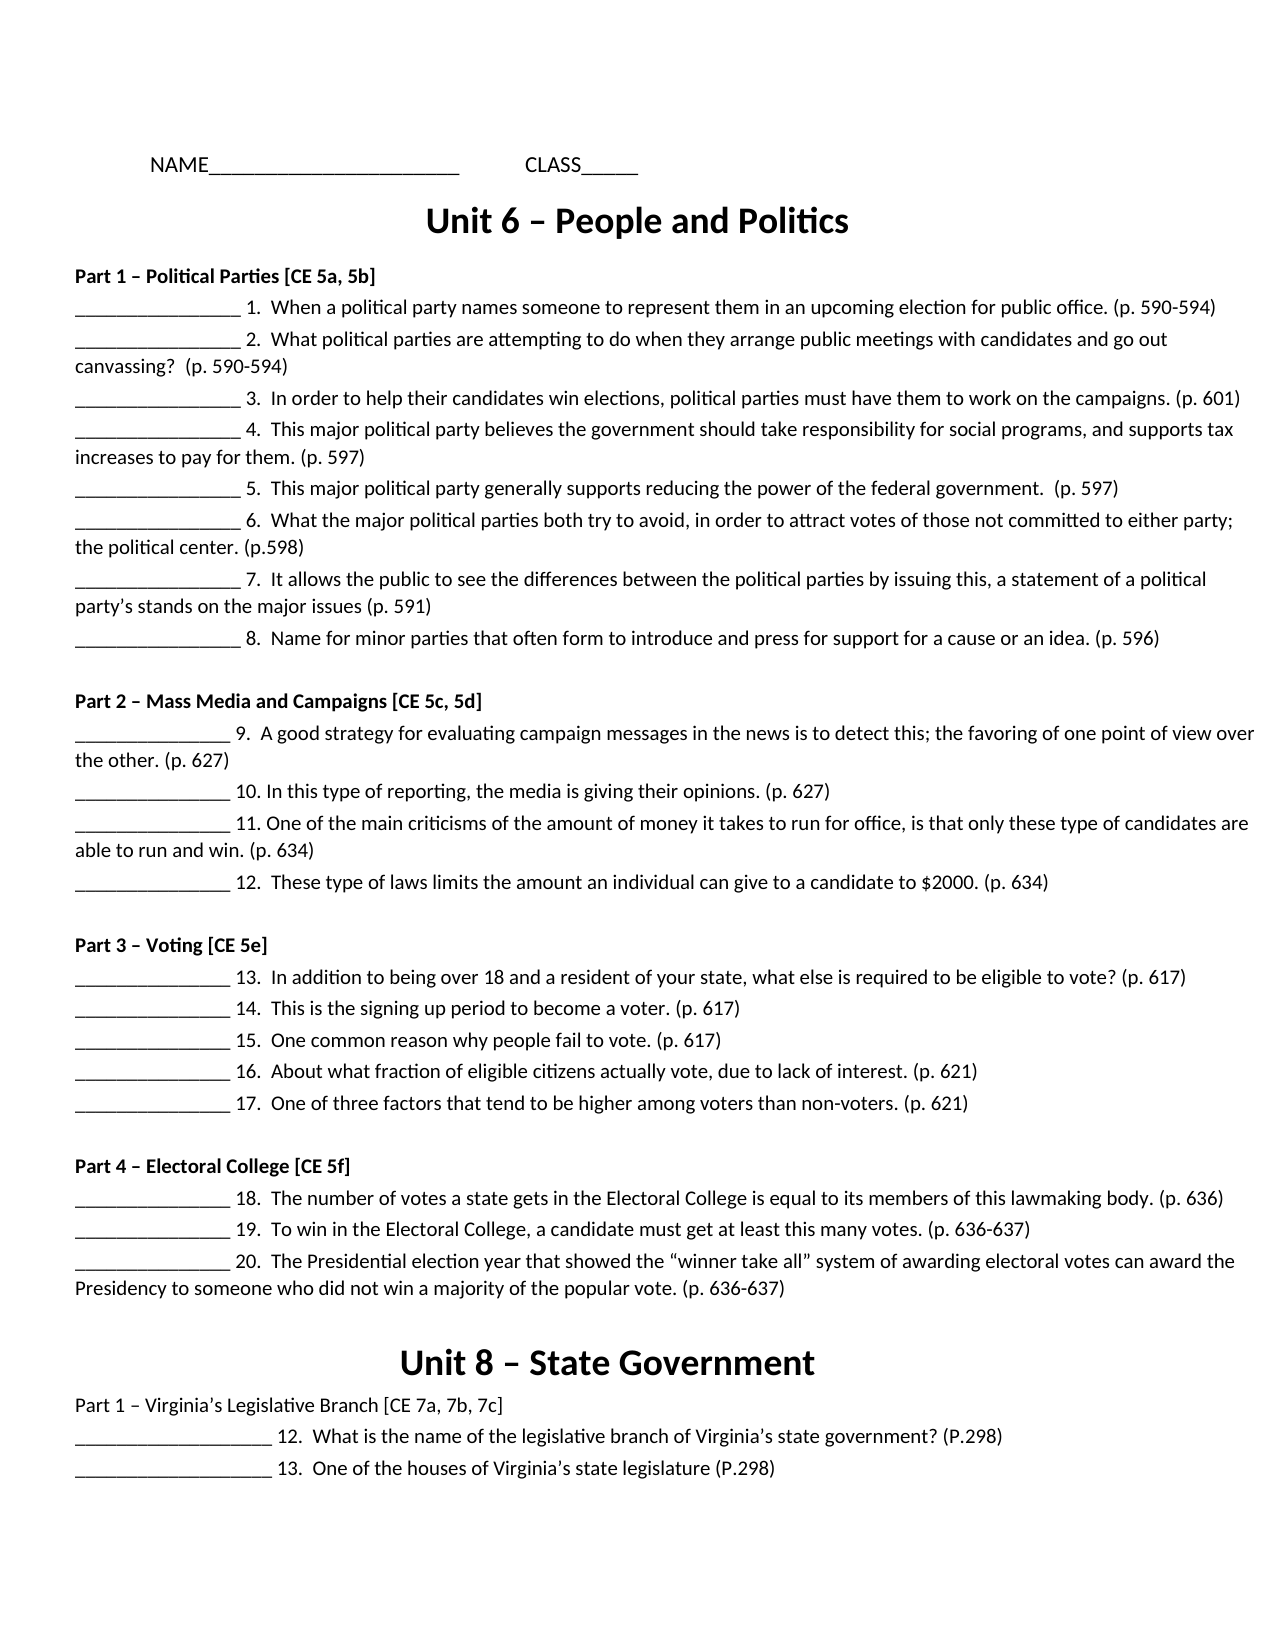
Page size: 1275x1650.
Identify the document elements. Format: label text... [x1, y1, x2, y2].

text _______________ 11. One of the main criticisms of the amount of money it takes to run for office, is that only these type of candidates are able to run and win. (p. 634) [75, 810, 1260, 863]
text _______________ 20. The Presidential election year that showed the “winner take all” system of awarding electoral votes can award the Presidency to someone who did not win a majority of the popular vote. (p. 636-637) [75, 1248, 1260, 1301]
text ___________________ 13. One of the houses of Virginia’s state legislature (P.298) [75, 1455, 1275, 1481]
text NAME______________________ CLASS_____ [150, 150, 1125, 178]
text Part 1 – Virginia’s Legislative Branch [CE 7a, 7b, 7c] [75, 1392, 1275, 1418]
text Part 4 – Electoral College [CE 5f] [75, 1153, 1260, 1179]
text ________________ 3. In order to help their candidates win elections, political parties must have them to work on the campaigns. (p. 601) [75, 385, 1260, 411]
text _______________ 16. About what fraction of eligible citizens actually vote, due to lack of interest. (p. 621) [75, 1059, 1260, 1084]
text ________________ 5. This major political party generally supports reducing the power of the federal government. (p. 597) [75, 476, 1260, 501]
text Unit 6 – People and Politics [150, 197, 1125, 243]
text ________________ 4. This major political party believes the government should take responsibility for social programs, and supports tax increases to pay for them. (p. 597) [75, 417, 1260, 469]
text _______________ 13. In addition to being over 18 and a resident of your state, what else is required to be eligible to vote? (p. 617) [75, 964, 1260, 989]
text _______________ 10. In this type of reporting, the media is giving their opinions. (p. 627) [75, 779, 1260, 804]
text _______________ 14. This is the signing up period to become a voter. (p. 617) [75, 996, 1260, 1021]
text Part 3 – Voting [CE 5e] [75, 932, 1260, 958]
text ___________________ 12. What is the name of the legislative branch of Virginia’s state government? (P.298) [75, 1424, 1275, 1449]
text ________________ 8. Name for minor parties that often form to introduce and press for support for a cause or an idea. (p. 596) [75, 625, 1260, 651]
text Part 1 – Political Parties [CE 5a, 5b] [75, 263, 1260, 288]
text _______________ 17. One of three factors that tend to be higher among voters than non-voters. (p. 621) [75, 1090, 1260, 1116]
text ________________ 1. When a political party names someone to represent them in an upcoming election for public office. (p. 590-594) [75, 294, 1260, 320]
text ________________ 2. What political parties are attempting to do when they arrange public meetings with candidates and go out canvassing? (p. 590-594) [75, 326, 1260, 379]
text _______________ 19. To win in the Electoral College, a candidate must get at least this many votes. (p. 636-637) [75, 1216, 1260, 1242]
text _______________ 18. The number of votes a state gets in the Electoral College is equal to its members of this lawmaking body. (p. 636) [75, 1185, 1260, 1210]
text Unit 8 – State Government [90, 1338, 1125, 1384]
text ________________ 7. It allows the public to see the differences between the political parties by issuing this, a statement of a political party’s stands on the major issues (p. 591) [75, 566, 1260, 619]
text _______________ 9. A good strategy for evaluating campaign messages in the news is to detect this; the favoring of one point of view over the other. (p. 627) [75, 720, 1260, 773]
text _______________ 12. These type of laws limits the amount an individual can give to a candidate to $2000. (p. 634) [75, 869, 1260, 895]
text ________________ 6. What the major political parties both try to avoid, in order to attract votes of those not committed to either party; the political center. (p.598) [75, 507, 1260, 560]
text _______________ 15. One common reason why people fail to vote. (p. 617) [75, 1027, 1260, 1052]
text Part 2 – Mass Media and Campaigns [CE 5c, 5d] [75, 688, 1260, 714]
